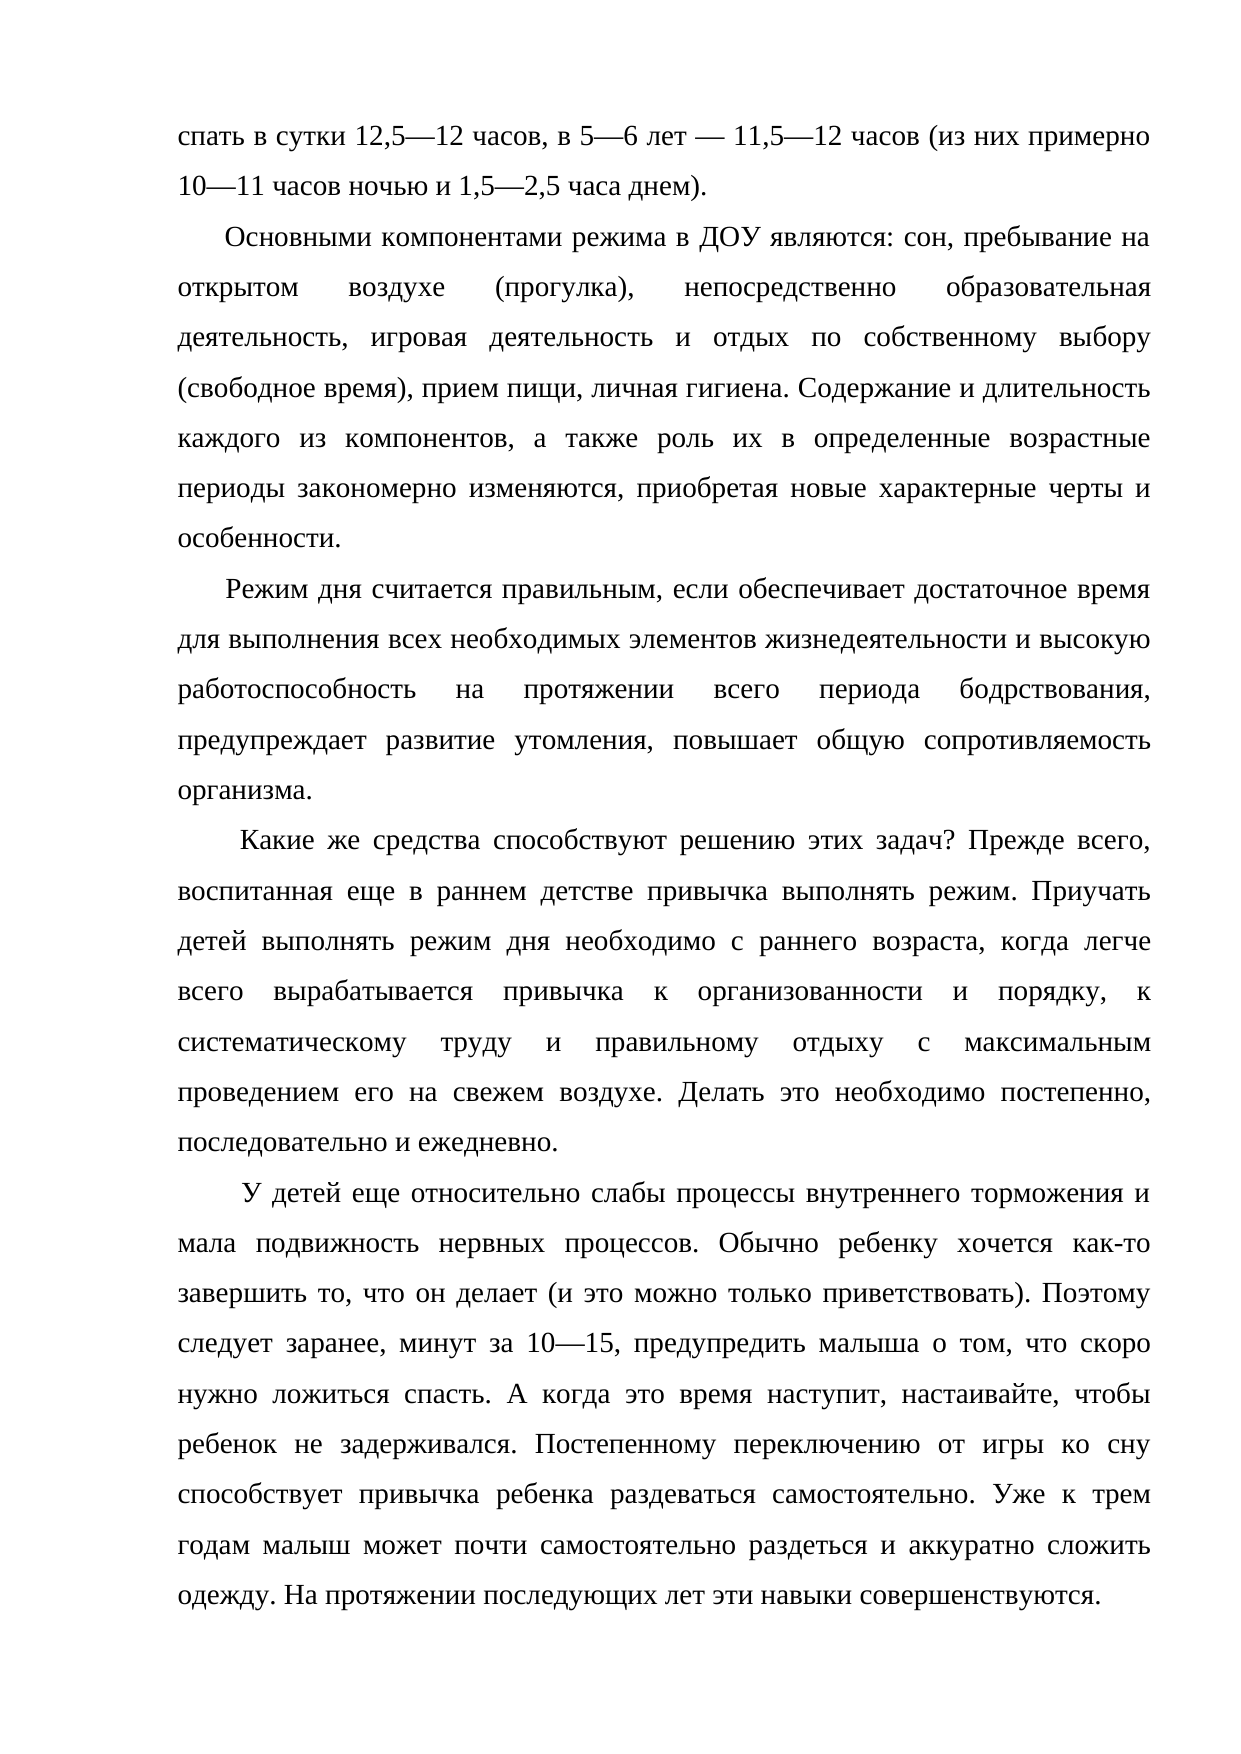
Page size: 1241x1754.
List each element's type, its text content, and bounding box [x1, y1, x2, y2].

text Режим дня считается правильным, если обеспечивает достаточное время для выполнения всех необходимых элементов жизнедеятельности и высокую работоспособность на протяжении всего периода бодрствования, предупреждает развитие утомления, повышает общую сопротивляемость организма. [177, 571, 1152, 806]
text У детей еще относительно слабы процессы внутреннего торможения и мала подвижность нервных процессов. Обычно ребенку хочется как-то завершить то, что он делает (и это можно только приветствовать). Поэтому следует заранее, минут за 10—15, предупредить малыша о том, что скоро нужно ложиться спасть. А когда это время наступит, настаивайте, чтобы ребенок не задерживался. Постепенному переключению от игры ко сну способствует привычка ребенка раздеваться самостоятельно. Уже к трем годам малыш может почти самостоятельно раздеться и аккуратно сложить одежду. На протяжении последующих лет эти навыки совершенствуются. [177, 1175, 1152, 1611]
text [177, 118, 1152, 202]
text Какие же средства способствуют решению этих задач? Прежде всего, воспитанная еще в раннем детстве привычка выполнять режим. Приучать детей выполнять режим дня необходимо с раннего возраста, когда легче всего вырабатывается привычка к организованности и порядку, к систематическому труду и правильному отдыху с максимальным проведением его на свежем воздухе. Делать это необходимо постепенно, последовательно и ежедневно. [177, 822, 1152, 1158]
text Основными компонентами режима в ДОУ являются: сон, пребывание на открытом воздухе (прогулка), непосредственно образовательная деятельность, игровая деятельность и отдых по собственному выбору (свободное время), прием пищи, личная гигиена. Содержание и длительность каждого из компонентов, а также роль их в определенные возрастные периоды закономерно изменяются, приобретая новые характерные черты и особенности. [177, 219, 1152, 554]
